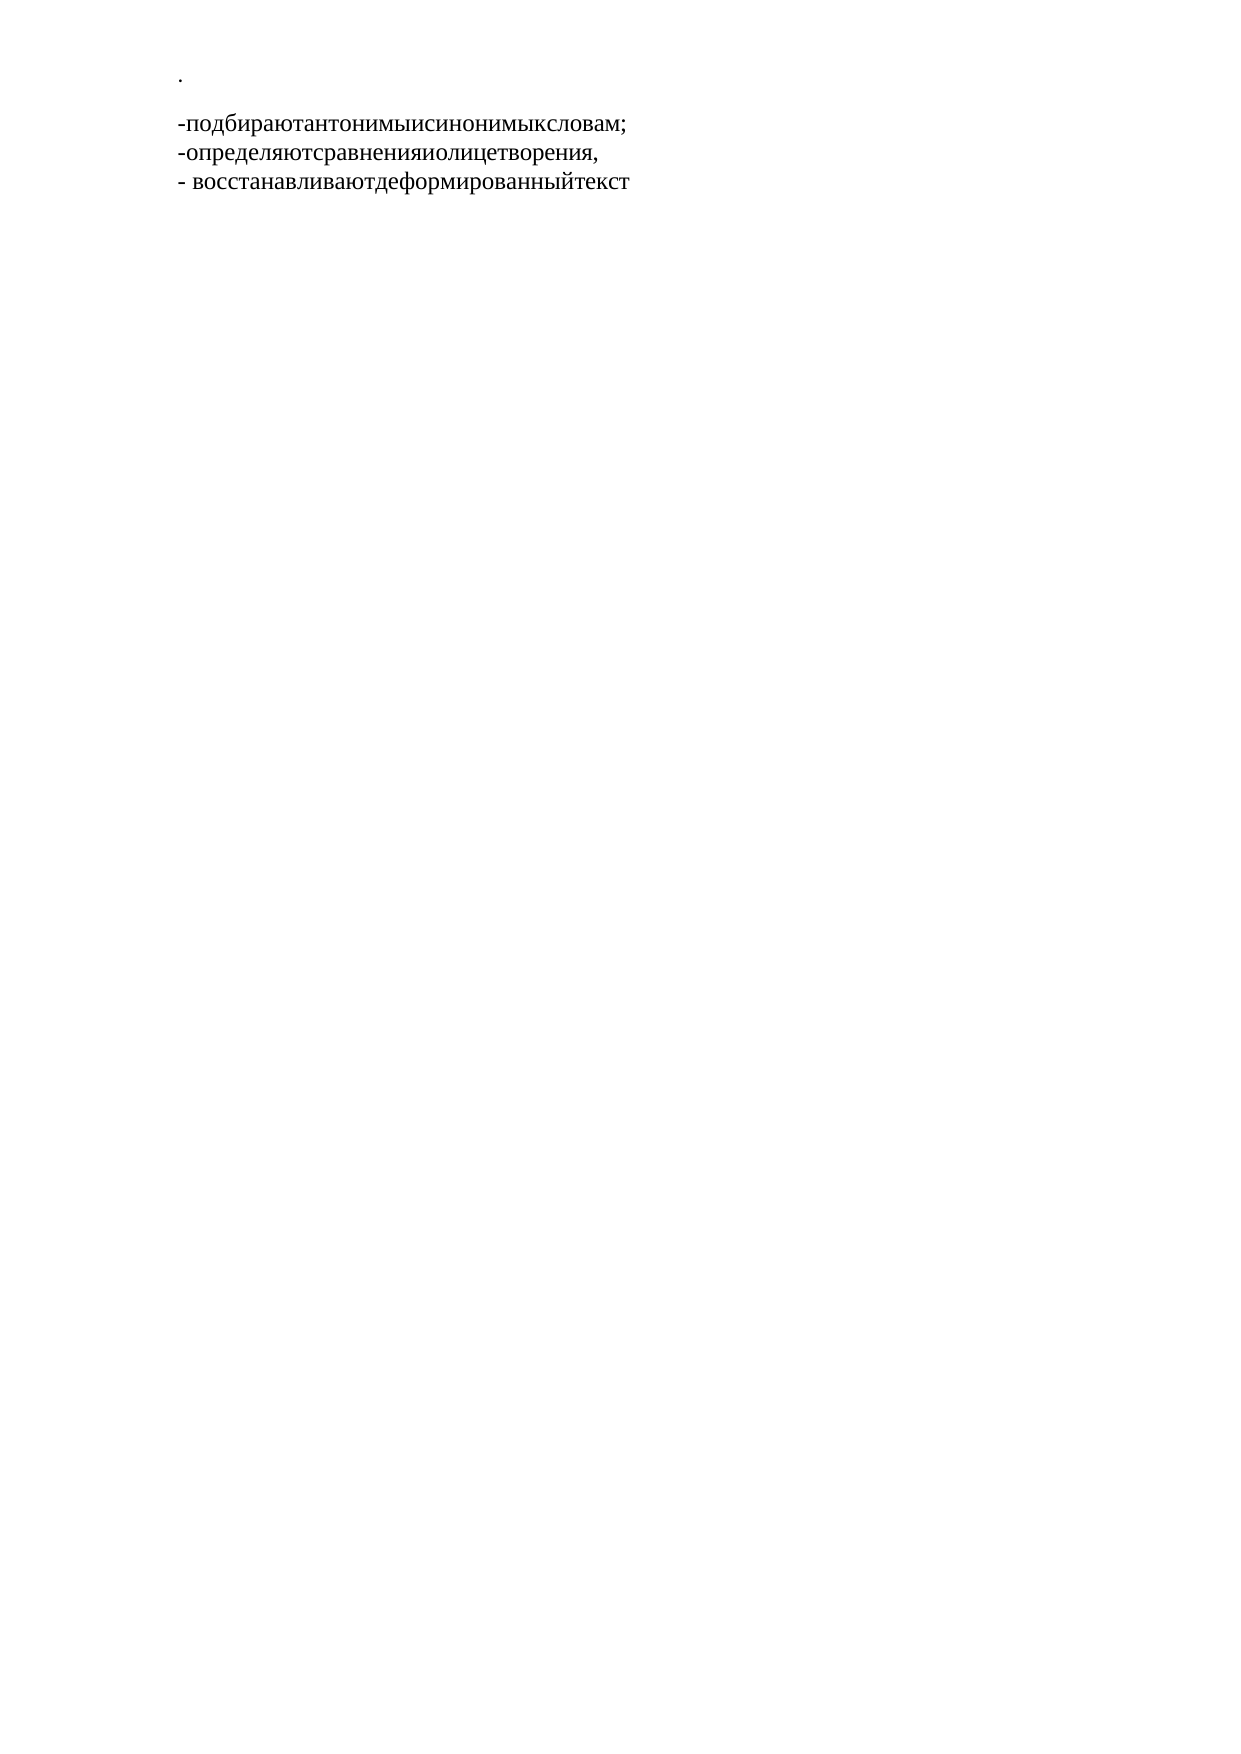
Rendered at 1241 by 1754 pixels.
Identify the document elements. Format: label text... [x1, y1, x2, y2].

text -определяютсравненияиолицетворения, [177, 137, 1240, 166]
text -подбираютантонимыисинонимыксловам; [177, 108, 1240, 137]
list восстанавливаютдеформированныйтекст [177, 166, 1240, 194]
